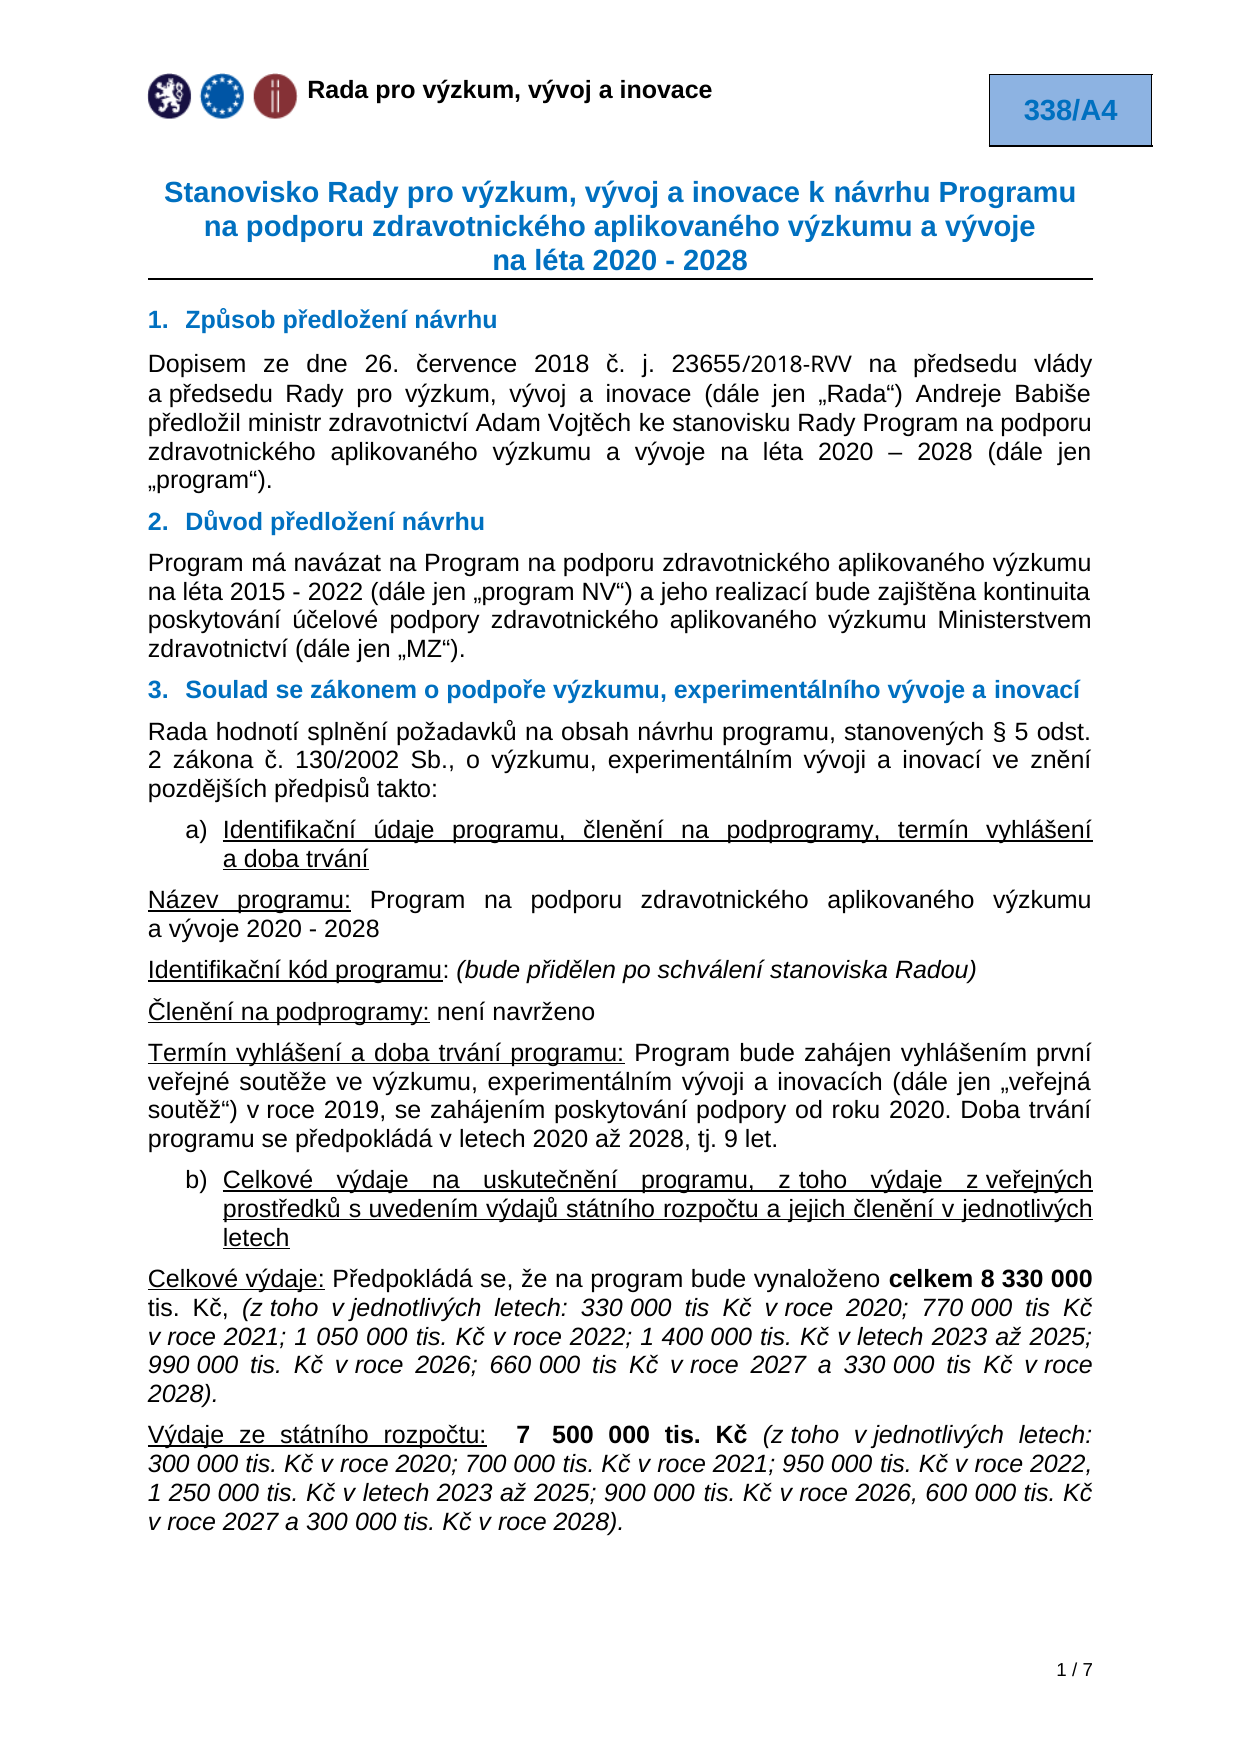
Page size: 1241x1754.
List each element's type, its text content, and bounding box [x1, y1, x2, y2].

text Dopisem ze dne 26. července 2018 č. j. 23655/2018-RVV na předsedu vlády a předsedu Rady pro výzkum, vývoj a inovace (dále jen „Rada“) Andreje Babiše předložil ministr zdravotnictví Adam Vojtěch ke stanovisku Rady Program na podporu zdravotnického aplikovaného výzkumu a vývoje na léta 2020 – 2028 (dále jen „program“). [148, 348, 1093, 494]
list Způsob předložení návrhu [148, 305, 1093, 333]
text Celkové výdaje: Předpokládá se, že na program bude vynaloženo celkem 8 330 000 tis. Kč, (z toho v jednotlivých letech: 330 000 tis Kč v roce 2020; 770 000 tis Kč v roce 2021; 1 050 000 tis. Kč v roce 2022; 1 400 000 tis. Kč v letech 2023 až 2025; 990 000 tis. Kč v roce 2026; 660 000 tis Kč v roce 2027 a 330 000 tis Kč v roce 2028). [148, 1264, 1093, 1408]
picture [147, 73, 298, 120]
text Identifikační kód programu: (bude přidělen po schválení stanoviska Radou) [148, 955, 1093, 984]
list Celkové výdaje na uskutečnění programu, z toho výdaje z veřejných prostředků s uvedením výdajů státního rozpočtu a jejich členění v jednotlivých letech [185, 1165, 1093, 1252]
text Členění na podprogramy: není navrženo [148, 997, 1093, 1025]
text Termín vyhlášení a doba trvání programu: Program bude zahájen vyhlášením první veřejné soutěže ve výzkumu, experimentálním vývoji a inovacích (dále jen „veřejná soutěž“) v roce 2019, se zahájením poskytování podpory od roku 2020. Doba trvání programu se předpokládá v letech 2020 až 2028, tj. 9 let. [148, 1038, 1093, 1153]
list Důvod předložení návrhu [148, 507, 1093, 535]
text Výdaje ze státního rozpočtu: 7 500 000 tis. Kč (z toho v jednotlivých letech: 300 000 tis. Kč v roce 2020; 700 000 tis. Kč v roce 2021; 950 000 tis. Kč v roce 2022, 1 250 000 tis. Kč v letech 2023 až 2025; 900 000 tis. Kč v roce 2026, 600 000 tis. Kč v roce 2027 a 300 000 tis. Kč v roce 2028). [148, 1420, 1093, 1535]
text na léta 2020 - 2028 [148, 243, 1093, 278]
text Název programu: Program na podporu zdravotnického aplikovaného výzkumu a vývoje 2020 - 2028 [148, 885, 1093, 943]
list Identifikační údaje programu, členění na podprogramy, termín vyhlášení a doba trvání [185, 815, 1093, 873]
text Rada hodnotí splnění požadavků na obsah návrhu programu, stanovených § 5 odst. 2 zákona č. 130/2002 Sb., o výzkumu, experimentálním vývoji a inovací ve znění pozdějších předpisů takto: [148, 717, 1093, 803]
text Stanovisko Rady pro výzkum, vývoj a inovace k návrhu Programu na podporu zdravotnického aplikovaného výzkumu a vývoje [148, 176, 1093, 243]
text Program má navázat na Program na podporu zdravotnického aplikovaného výzkumu na léta 2015 - 2022 (dále jen „program NV“) a jeho realizací bude zajištěna kontinuita poskytování účelové podpory zdravotnického aplikovaného výzkumu Ministerstvem zdravotnictví (dále jen „MZ“). [148, 548, 1093, 663]
list Soulad se zákonem o podpoře výzkumu, experimentálního vývoje a inovací [148, 675, 1093, 704]
